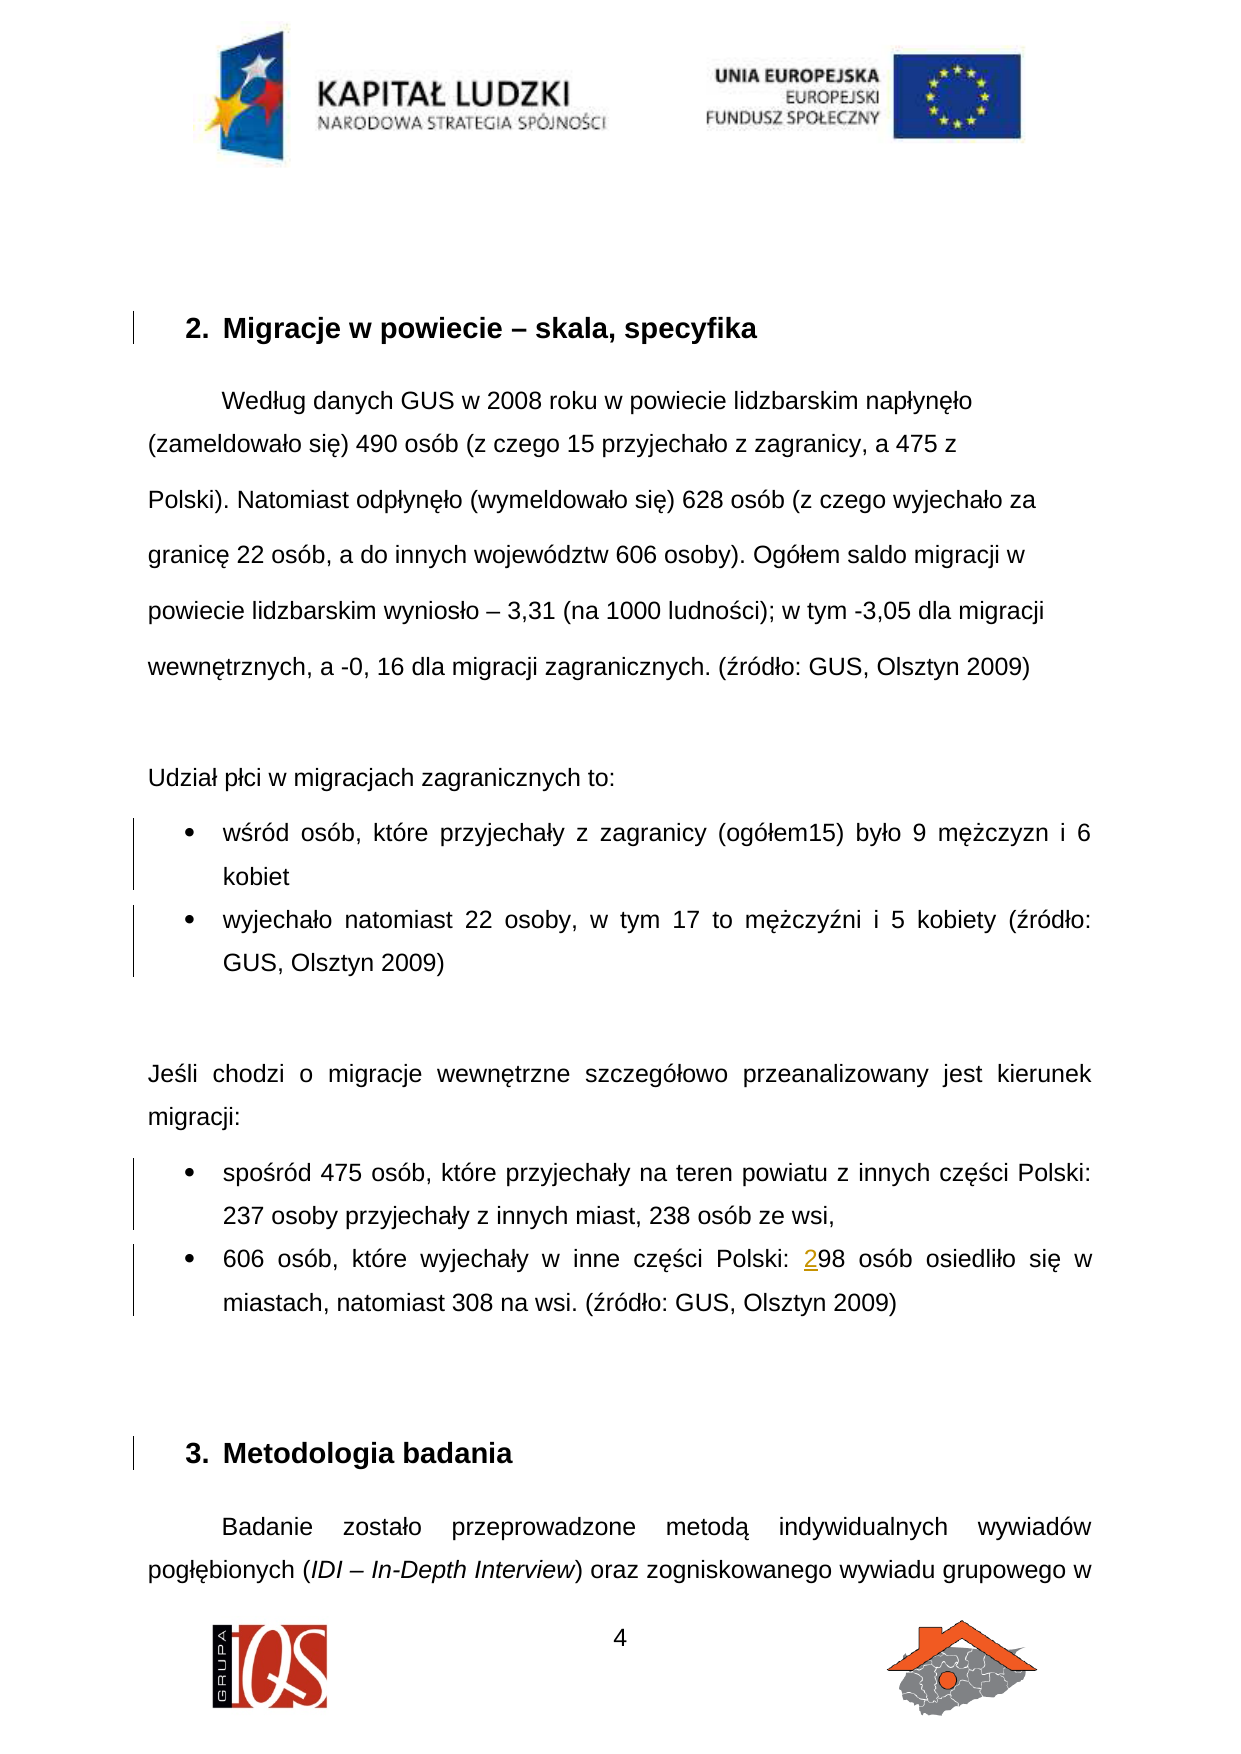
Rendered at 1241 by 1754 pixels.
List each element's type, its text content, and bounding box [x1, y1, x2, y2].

text powiecie lidzbarskim wyniosło – 3,31 (na 1000 ludności); w tym -3,05 dla migracji [148, 596, 1093, 625]
list wśród osób, które przyjechały z zagranicy (ogółem15) było 9 mężczyzn i 6 kobiet [185, 818, 1093, 890]
subtitle Metodologia badania [185, 1436, 1093, 1470]
text Polski). Natomiast odpłynęło (wymeldowało się) 628 osób (z czego wyjechało za [148, 485, 1093, 513]
picture [884, 1618, 1039, 1719]
picture [193, 21, 1044, 177]
list spośród 475 osób, które przyjechały na teren powiatu z innych części Polski: 237 osoby przyjechały z innych miast, 238 osób ze wsi, [185, 1158, 1093, 1230]
list wyjechało natomiast 22 osoby, w tym 17 to mężczyźni i 5 kobiety (źródło: GUS, Olsztyn 2009) [185, 905, 1093, 977]
text Udział płci w migracjach zagranicznych to: [148, 763, 1093, 792]
list 606 osób, które wyjechały w inne części Polski: 98 osób osiedliło się w miastach, natomiast 308 na wsi. (źródło: GUS, Olsztyn 2009) [185, 1244, 1093, 1316]
text wewnętrznych, a -0, 16 dla migracji zagranicznych. (źródło: GUS, Olsztyn 2009) [148, 652, 1093, 680]
text Według danych GUS w 2008 roku w powiecie lidzbarskim napłynęło (zameldowało się) 490 osób (z czego 15 przyjechało z zagranicy, a 475 z [148, 386, 1093, 458]
text granicę 22 osób, a do innych województw 606 osoby). Ogółem saldo migracji w [148, 540, 1093, 569]
picture [199, 1616, 341, 1726]
subtitle Migracje w powiecie – skala, specyfika [185, 311, 1093, 344]
text Jeśli chodzi o migracje wewnętrzne szczegółowo przeanalizowany jest kierunek migracji: [148, 1059, 1093, 1131]
